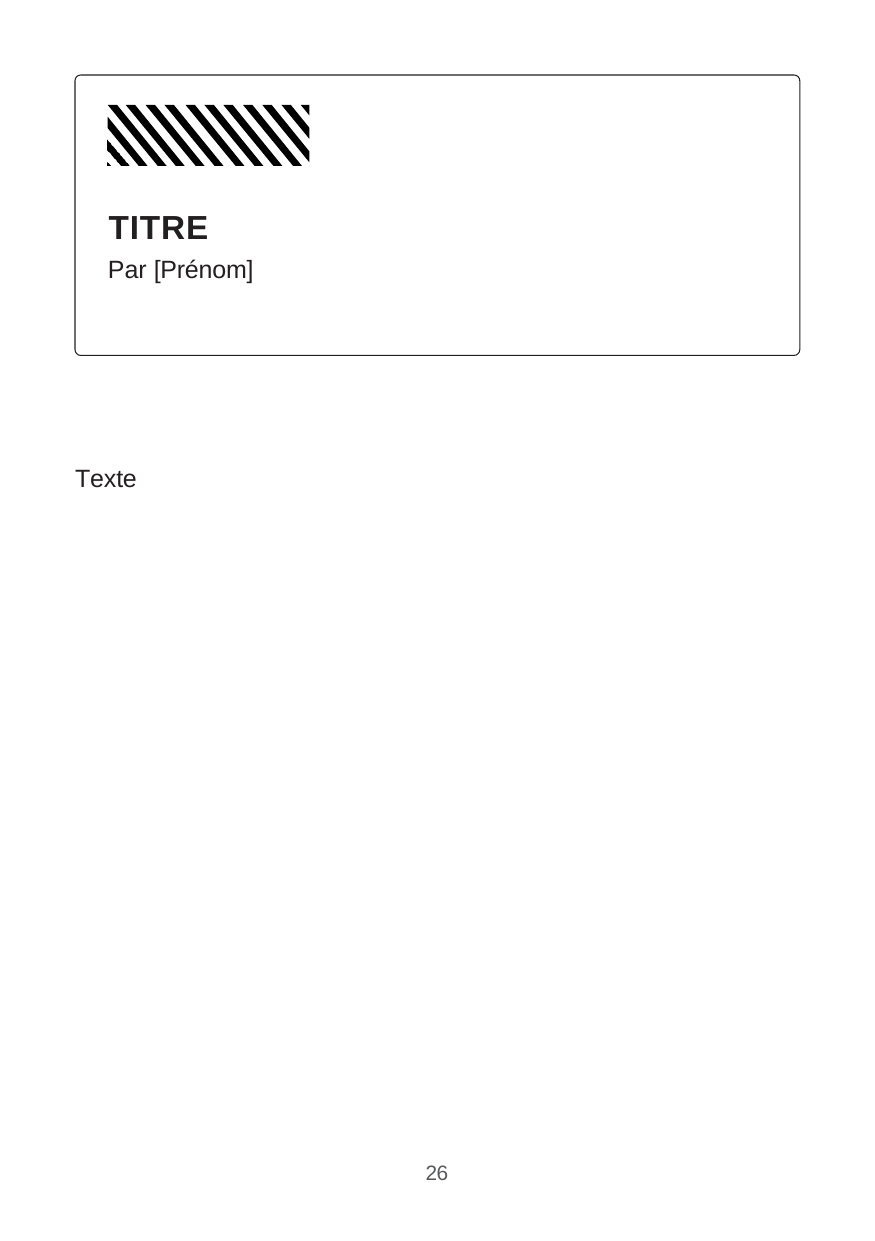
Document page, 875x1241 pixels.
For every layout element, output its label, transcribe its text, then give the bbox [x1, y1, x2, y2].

text Texte [75, 463, 800, 492]
picture [107, 139, 130, 166]
